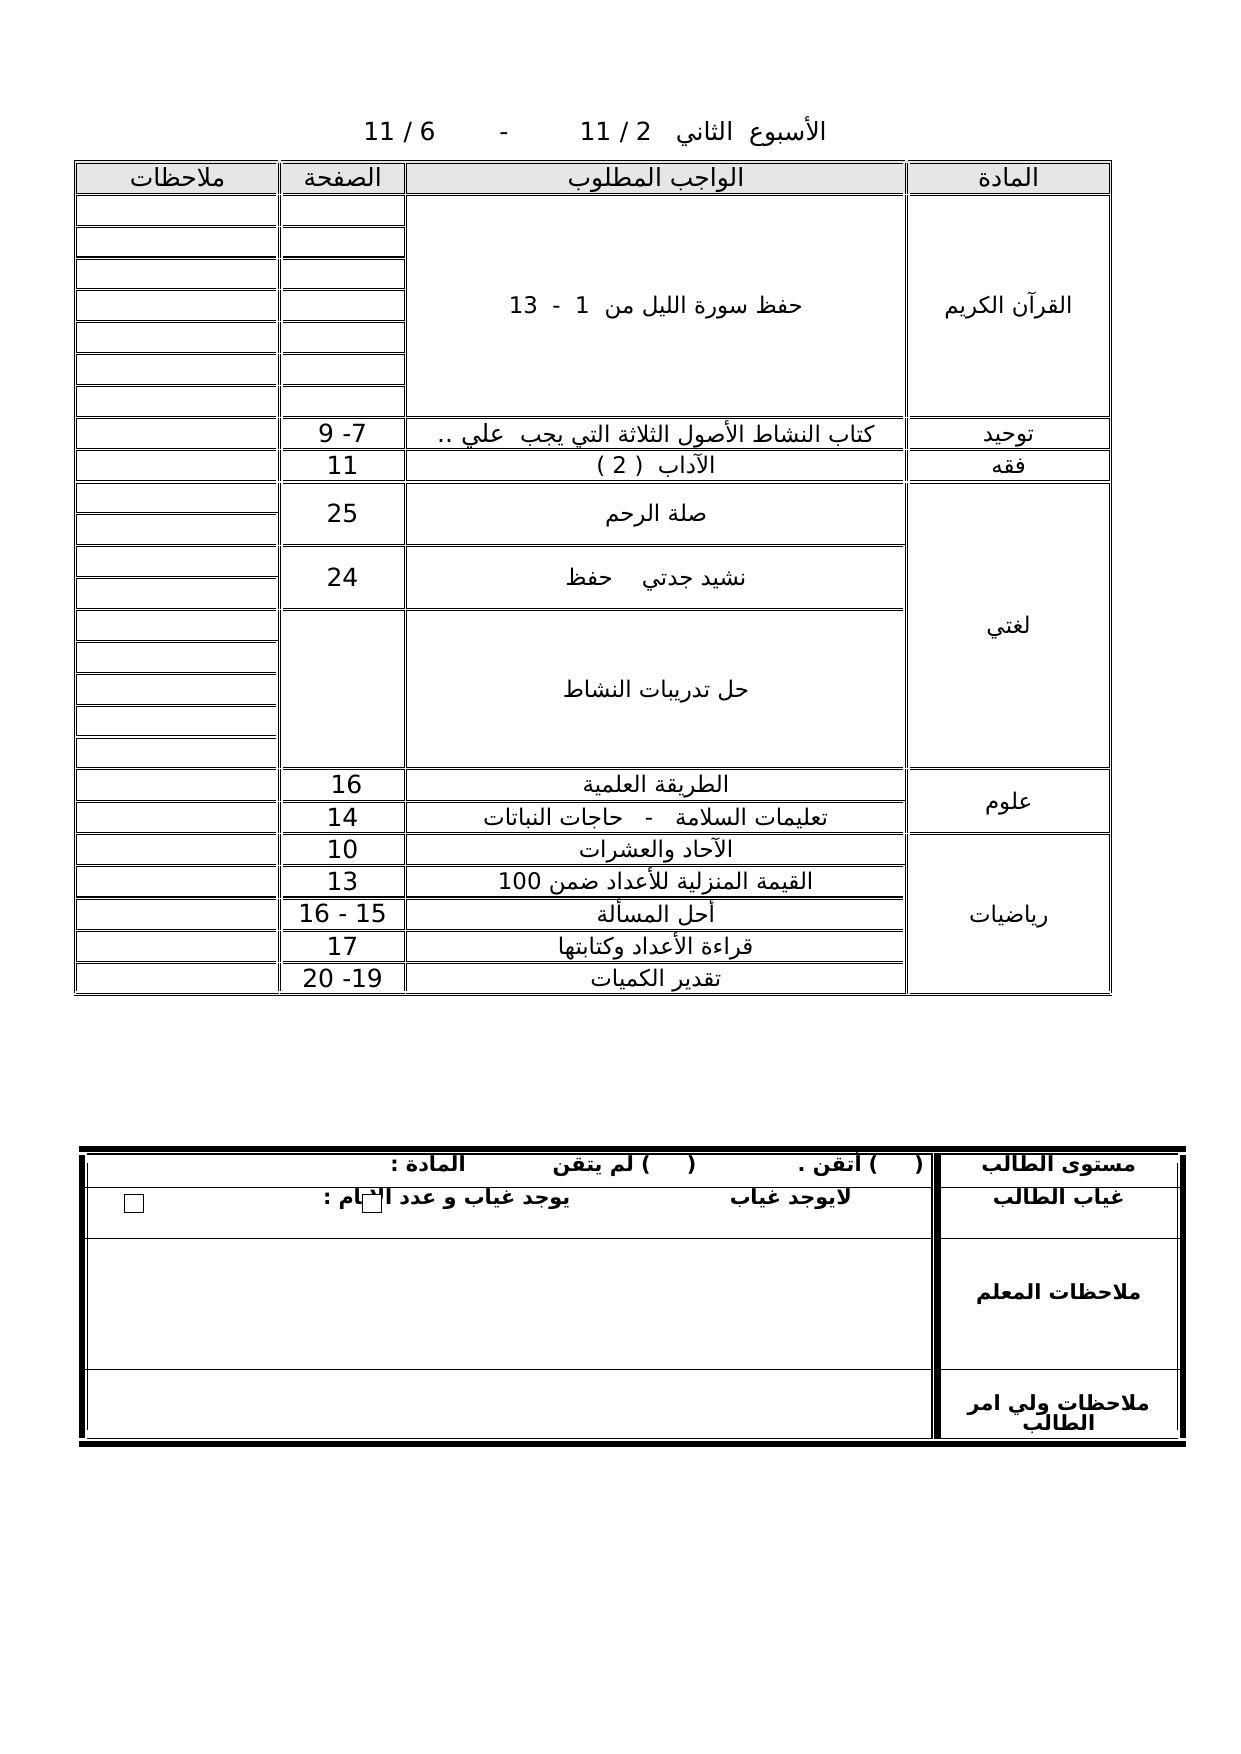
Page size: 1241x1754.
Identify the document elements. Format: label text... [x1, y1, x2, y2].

table_cell نشيد جدتي حفظ [405, 545, 905, 608]
table_header ( ) أتقن . ( ) لم يتقن المادة : [84, 1152, 931, 1187]
table_cell ملاحظات المعلم [941, 1239, 1177, 1369]
table_cell 7- 9 [281, 416, 404, 448]
table_cell 13 [280, 864, 405, 896]
table_cell كتاب النشاط الأصول الثلاثة التي يجب علي .. [407, 416, 905, 448]
table_cell [77, 672, 278, 703]
table_cell الطريقة العلمية [405, 767, 906, 799]
table_cell [75, 288, 280, 320]
table_cell [75, 961, 280, 993]
table_cell [75, 480, 280, 512]
table_cell 16 [280, 767, 405, 799]
table_cell [85, 1370, 931, 1437]
table_cell المادة [906, 160, 1111, 193]
table_cell توحيد [908, 416, 1109, 448]
table_cell القرآن الكريم [908, 193, 1109, 416]
table_cell قراءة الأعداد وكتابتها [407, 929, 905, 961]
table_cell الواجب المطلوب [405, 160, 906, 193]
table_cell لغتي [906, 480, 1111, 767]
table_cell ملاحظات ولي امر الطالب [941, 1370, 1180, 1437]
table_cell 14 [281, 800, 404, 832]
table_cell 10 [281, 832, 404, 864]
table_cell [75, 735, 278, 767]
table_cell [77, 256, 278, 288]
table_cell أحل المسألة [407, 896, 905, 929]
table_cell [75, 352, 280, 384]
table_cell حفظ سورة الليل من 1 - 13 [407, 193, 905, 416]
table_cell [77, 929, 278, 961]
table_cell [75, 384, 280, 416]
table_cell تقدير الكميات [405, 961, 905, 993]
table_cell [77, 896, 278, 929]
table_cell [77, 416, 278, 448]
table_cell 19- 20 [280, 961, 405, 993]
table_cell غياب الطالب [941, 1188, 1177, 1237]
table_cell [77, 225, 278, 256]
table_cell حل تدريبات النشاط [405, 608, 905, 767]
table_cell [88, 1239, 931, 1369]
table_cell 11 [280, 448, 405, 480]
table_cell الصفحة [280, 160, 405, 193]
table_cell [77, 704, 278, 735]
table_cell [77, 193, 278, 224]
table_cell [75, 544, 280, 576]
table_cell [280, 352, 405, 384]
table_cell الآداب ( 2 ) [405, 448, 906, 480]
table_cell رياضيات [908, 832, 1111, 993]
table_cell [280, 608, 405, 767]
table_cell [75, 864, 280, 896]
table_cell [77, 800, 278, 832]
table_cell ملاحظات [75, 160, 280, 193]
table_cell صلة الرحم [405, 480, 906, 544]
table_cell القيمة المنزلية للأعداد ضمن 100 [405, 865, 905, 896]
table_cell فقه [906, 448, 1111, 480]
table_cell [77, 641, 278, 672]
table_cell [75, 608, 280, 640]
table_cell [75, 320, 280, 352]
table_cell [75, 767, 280, 799]
table_cell [280, 384, 405, 416]
table_cell [280, 320, 405, 352]
table_cell لايوجد غياب يوجد غياب و عدد الايام : [88, 1188, 931, 1237]
table_cell [281, 225, 404, 256]
table_cell علوم [906, 767, 1111, 832]
table_cell [280, 288, 405, 320]
table_cell [281, 193, 404, 224]
table_cell [75, 577, 278, 608]
table_header الأسبوع الثاني 2 / 11 - 6 / 11 [80, 104, 1111, 160]
table_cell [75, 513, 278, 544]
table_cell 17 [281, 929, 404, 961]
table_cell [281, 256, 404, 288]
table_cell 25 [280, 480, 405, 544]
table_cell [75, 448, 280, 480]
table_cell الآحاد والعشرات [407, 832, 905, 864]
table_cell [77, 832, 278, 864]
table_cell 24 [280, 544, 405, 608]
table_cell 15 - 16 [281, 896, 404, 929]
table_header مستوى الطالب [936, 1152, 1181, 1187]
table_cell تعليمات السلامة - حاجات النباتات [407, 801, 905, 832]
